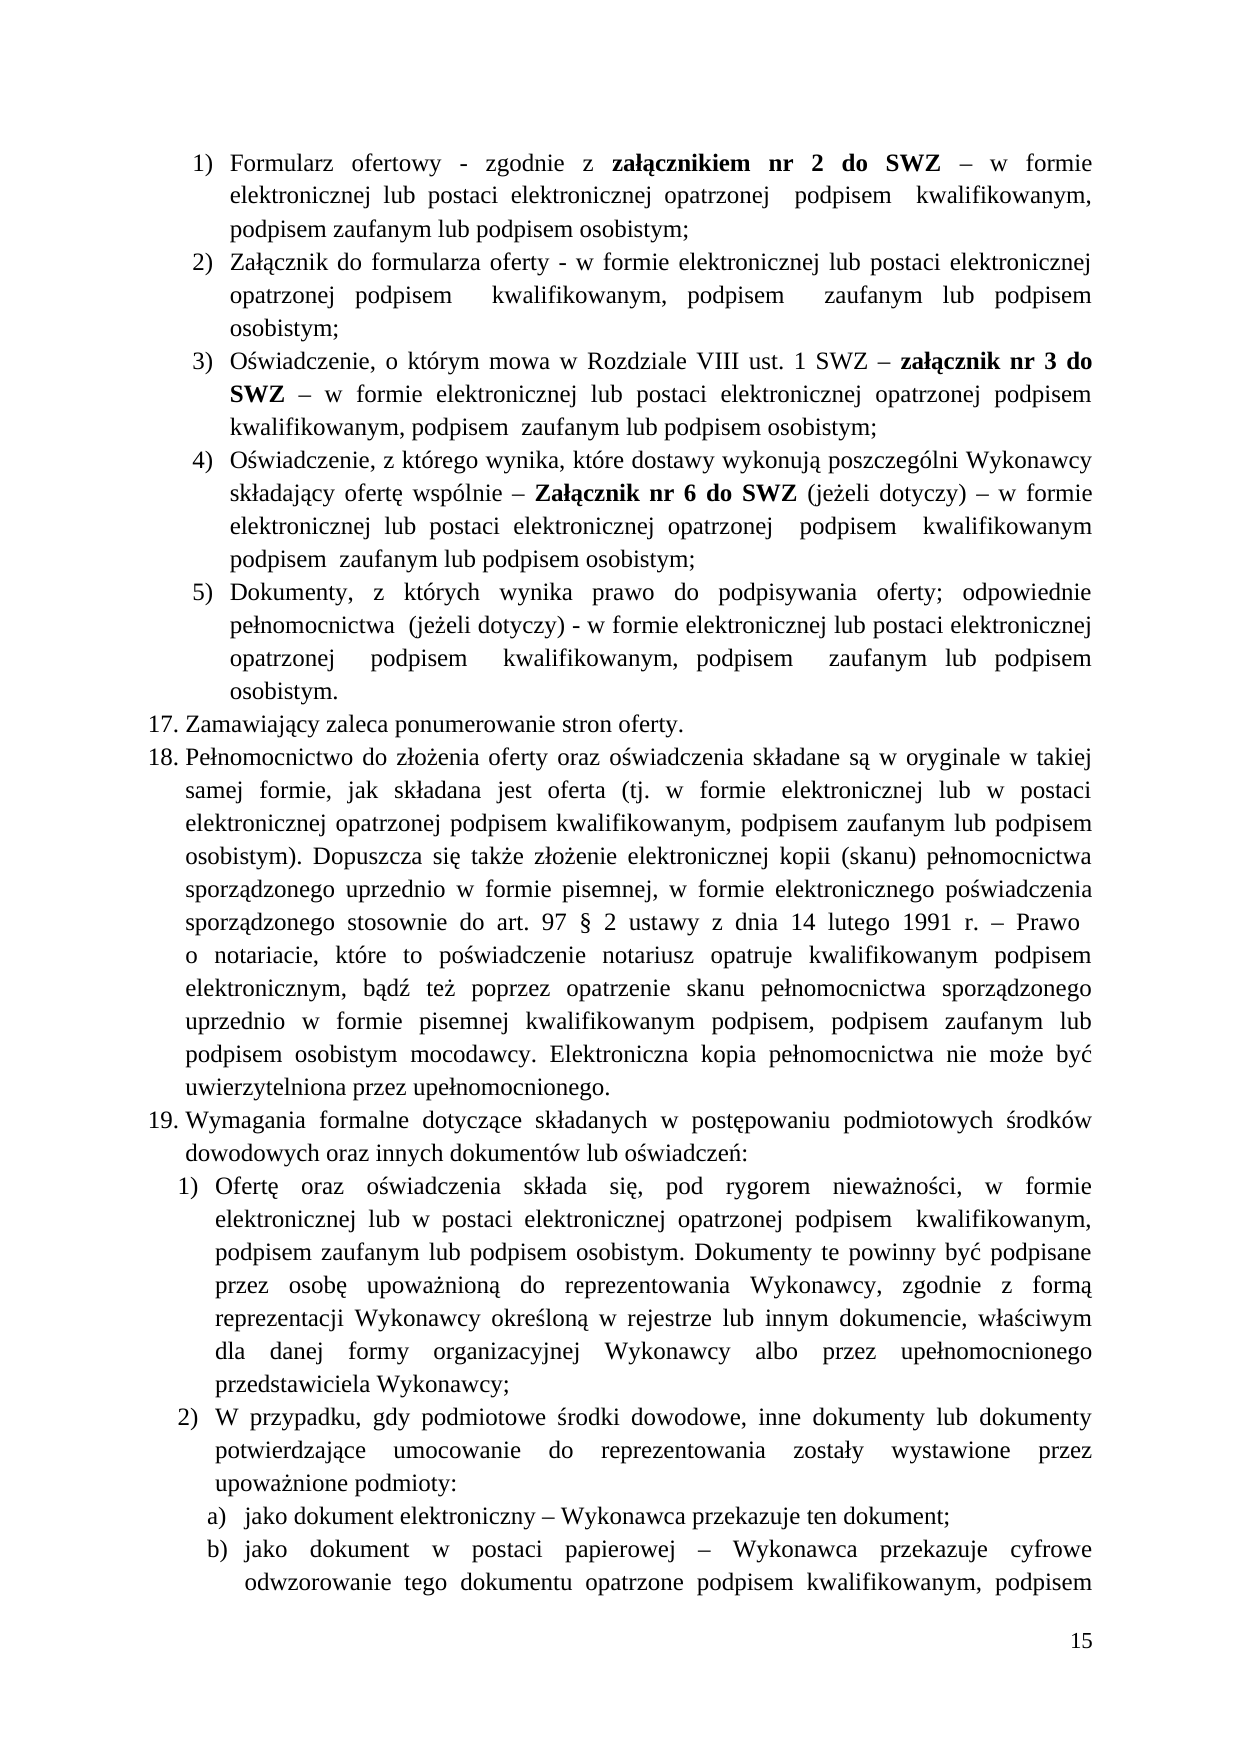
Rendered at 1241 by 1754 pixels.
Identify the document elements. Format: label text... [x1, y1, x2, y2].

list jako dokument elektroniczny – Wykonawca przekazuje ten dokument; [207, 1501, 1093, 1530]
list W przypadku, gdy podmiotowe środki dowodowe, inne dokumenty lub dokumenty potwierdzające umocowanie do reprezentowania zostały wystawione przez upoważnione podmioty: [177, 1402, 1093, 1497]
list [207, 1534, 1093, 1596]
list Wymagania formalne dotyczące składanych w postępowaniu podmiotowych środków dowodowych oraz innych dokumentów lub oświadczeń: [148, 1105, 1093, 1167]
list Pełnomocnictwo do złożenia oferty oraz oświadczenia składane są w oryginale w takiej samej formie, jak składana jest oferta (tj. w formie elektronicznej lub w postaci elektronicznej opatrzonej podpisem kwalifikowanym, podpisem zaufanym lub podpisem osobistym). Dopuszcza się także złożenie elektronicznej kopii (skanu) pełnomocnictwa sporządzonego uprzednio w formie pisemnej, w formie elektronicznego poświadczenia sporządzonego stosownie do art. 97 § 2 ustawy z dnia 14 lutego 1991 r. – Prawo o notariacie, które to poświadczenie notariusz opatruje kwalifikowanym podpisem elektronicznym, bądź też poprzez opatrzenie skanu pełnomocnictwa sporządzonego uprzednio w formie pisemnej kwalifikowanym podpisem, podpisem zaufanym lub podpisem osobistym mocodawcy. Elektroniczna kopia pełnomocnictwa nie może być uwierzytelniona przez upełnomocnionego. [148, 742, 1093, 1101]
list Formularz ofertowy - zgodnie z załącznikiem nr 2 do SWZ – w formie elektronicznej lub postaci elektronicznej opatrzonej podpisem kwalifikowanym, podpisem zaufanym lub podpisem osobistym; [192, 148, 1093, 242]
list Oświadczenie, z którego wynika, które dostawy wykonują poszczególni Wykonawcy składający ofertę wspólnie – Załącznik nr 6 do SWZ (jeżeli dotyczy) – w formie elektronicznej lub postaci elektronicznej opatrzonej podpisem kwalifikowanym podpisem zaufanym lub podpisem osobistym; [192, 445, 1093, 573]
list Załącznik do formularza oferty - w formie elektronicznej lub postaci elektronicznej opatrzonej podpisem kwalifikowanym, podpisem zaufanym lub podpisem osobistym; [192, 247, 1093, 341]
list Ofertę oraz oświadczenia składa się, pod rygorem nieważności, w formie elektronicznej lub w postaci elektronicznej opatrzonej podpisem kwalifikowanym, podpisem zaufanym lub podpisem osobistym. Dokumenty te powinny być podpisane przez osobę upoważnioną do reprezentowania Wykonawcy, zgodnie z formą reprezentacji Wykonawcy określoną w rejestrze lub innym dokumencie, właściwym dla danej formy organizacyjnej Wykonawcy albo przez upełnomocnionego przedstawiciela Wykonawcy; [177, 1171, 1093, 1398]
list Oświadczenie, o którym mowa w Rozdziale VIII ust. 1 SWZ – załącznik nr 3 do SWZ – w formie elektronicznej lub postaci elektronicznej opatrzonej podpisem kwalifikowanym, podpisem zaufanym lub podpisem osobistym; [192, 346, 1093, 441]
list Dokumenty, z których wynika prawo do podpisywania oferty; odpowiednie pełnomocnictwa (jeżeli dotyczy) - w formie elektronicznej lub postaci elektronicznej opatrzonej podpisem kwalifikowanym, podpisem zaufanym lub podpisem osobistym. [192, 577, 1093, 705]
list Zamawiający zaleca ponumerowanie stron oferty. [148, 709, 1093, 738]
